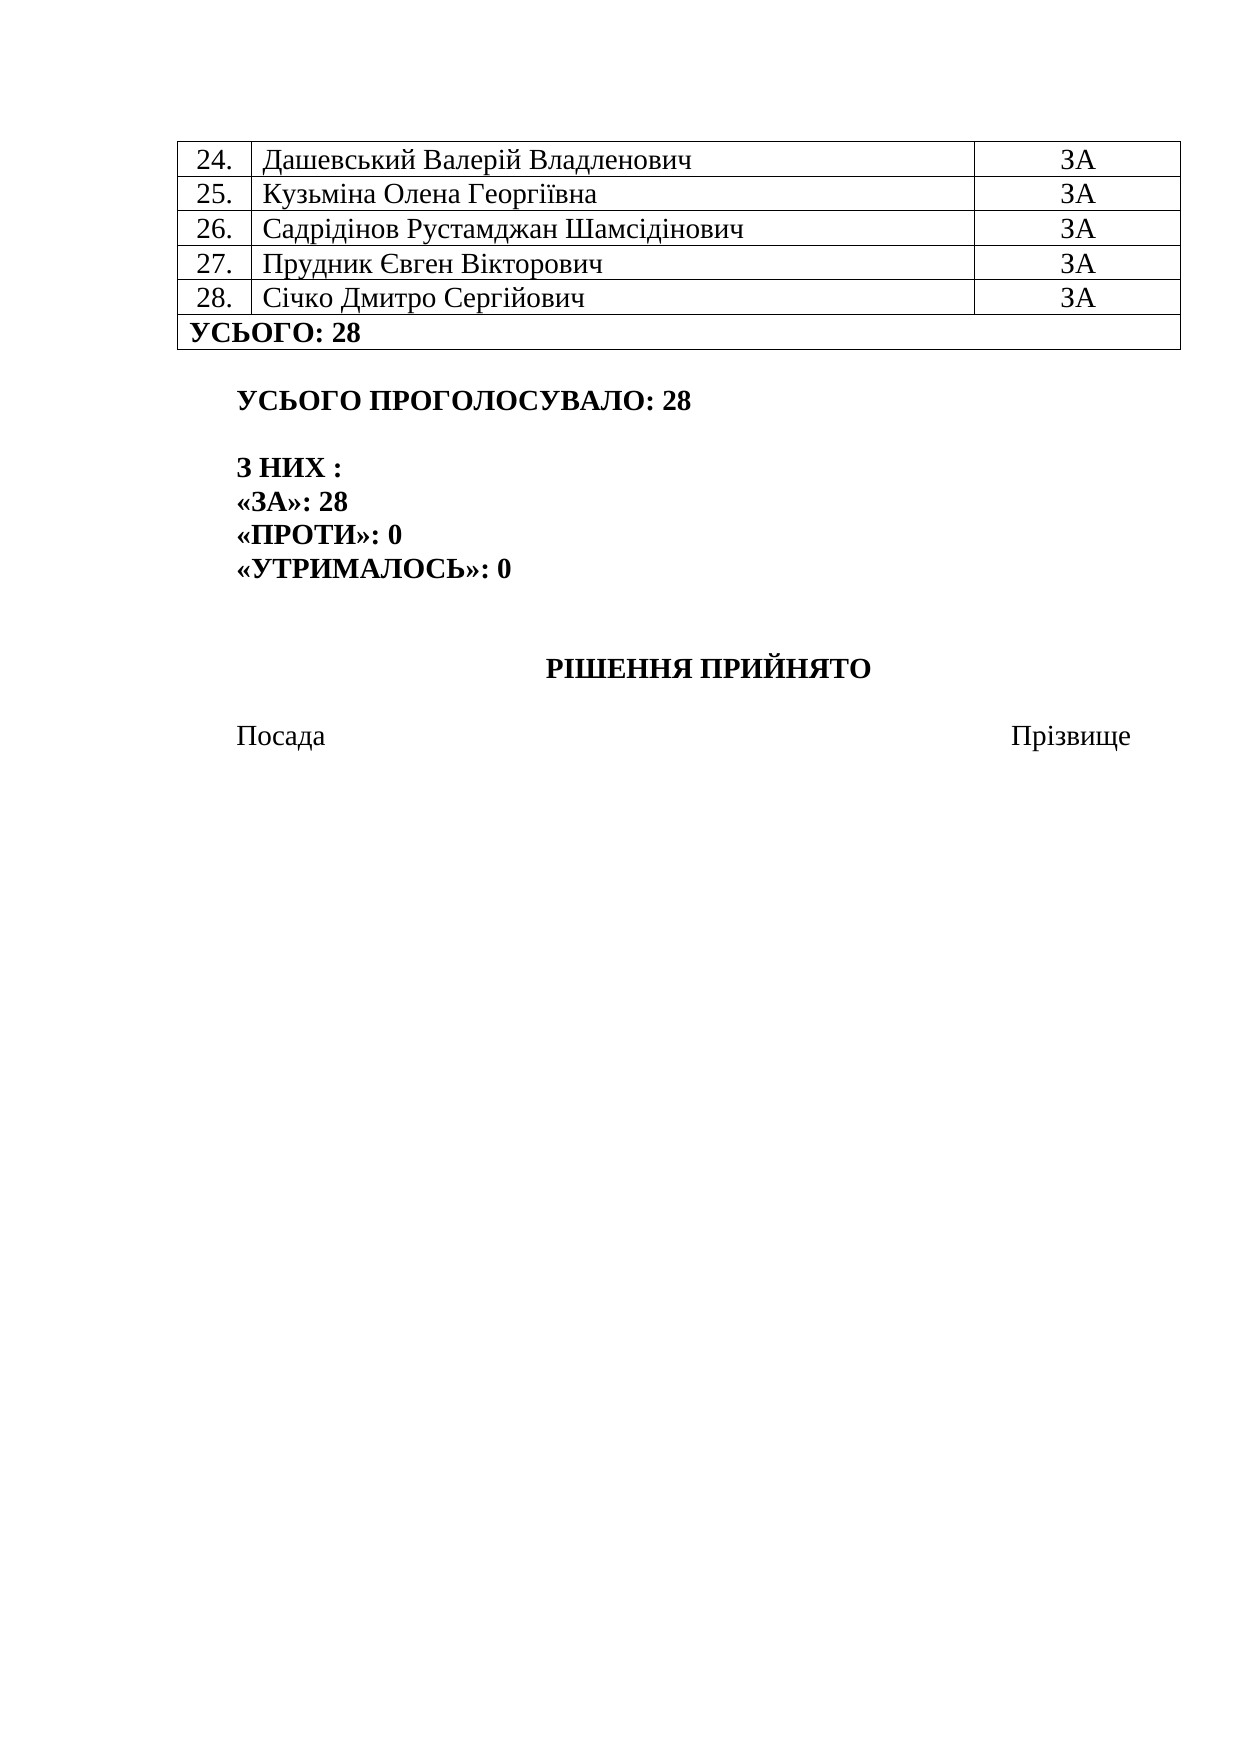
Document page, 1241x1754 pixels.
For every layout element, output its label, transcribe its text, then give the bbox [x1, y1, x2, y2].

text «ЗА»: 28 [177, 484, 1181, 517]
table_cell ЗА [975, 211, 1180, 245]
table_cell 24. [178, 142, 251, 176]
table_cell 25. [178, 177, 251, 210]
table_cell ЗА [975, 246, 1180, 279]
table_cell УСЬОГО: 28 [178, 315, 1180, 348]
table_cell ЗА [975, 177, 1180, 210]
text «ПРОТИ»: 0 [177, 517, 1181, 551]
text «УТРИМАЛОСЬ»: 0 [177, 551, 1181, 584]
table_cell 27. [178, 246, 251, 279]
table_cell ЗА [975, 280, 1180, 314]
text З НИХ : [177, 450, 1181, 484]
table_cell Кузьміна Олена Георгіївна [252, 177, 974, 210]
text УСЬОГО ПРОГОЛОСУВАЛО: 28 [177, 383, 1181, 417]
table_cell Прудник Євген Вікторович [252, 246, 974, 279]
table_cell 28. [178, 280, 251, 314]
table_cell ЗА [975, 142, 1180, 176]
table_cell Садрідінов Рустамджан Шамсідінович [252, 211, 974, 245]
table_cell 26. [178, 211, 251, 245]
table_cell Дашевський Валерій Владленович [252, 142, 974, 176]
text Посада Прізвище [177, 718, 1181, 752]
table_cell Січко Дмитро Сергійович [252, 280, 974, 314]
text РІШЕННЯ ПРИЙНЯТО [177, 651, 1181, 685]
